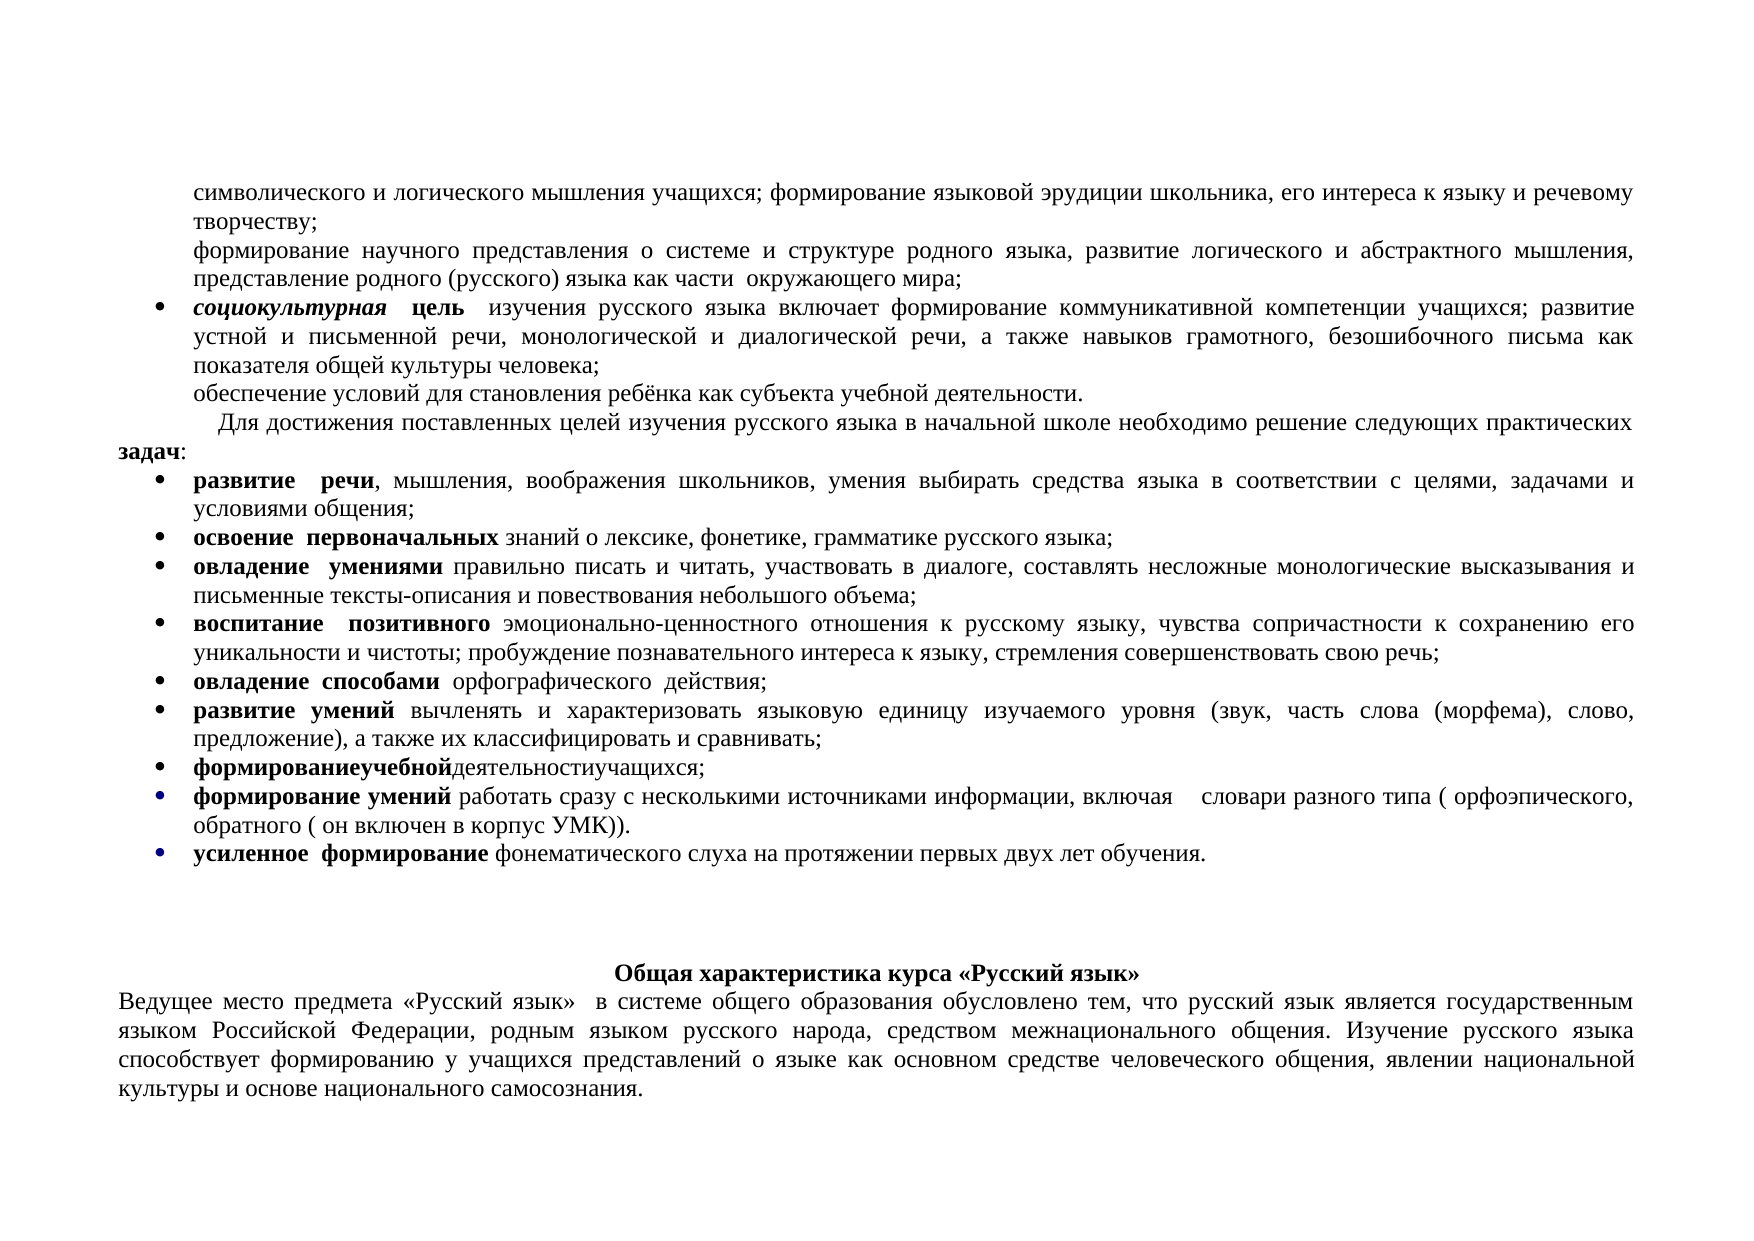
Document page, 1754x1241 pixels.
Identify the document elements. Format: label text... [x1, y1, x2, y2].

text обеспечение условий для становления ребёнка как субъекта учебной деятельности. [193, 378, 1636, 407]
list развитие умений вычленять и характеризовать языковую единицу изучаемого уровня (звук, часть слова (морфема), слово, предложение), а также их классифицировать и сравнивать; [156, 695, 1636, 752]
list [156, 177, 1636, 235]
list развитие речи, мышления, воображения школьников, умения выбирать средства языка в соответствии с целями, задачами и условиями общения; [156, 465, 1636, 522]
list овладение умениями правильно писать и читать, участвовать в диалоге, составлять несложные монологические высказывания и письменные тексты-описания и повествования небольшого объема; [156, 551, 1636, 608]
text формирование научного представления о системе и структуре родного языка, развитие логического и абстрактного мышления, представление родного (русского) языка как части окружающего мира; [193, 235, 1636, 292]
text Общая характеристика курса «Русский язык» [118, 958, 1636, 986]
list освоение первоначальных знаний о лексике, фонетике, грамматике русского языка; [156, 522, 1636, 551]
list социокультурная цель изучения русского языка включает формирование коммуникативной компетенции учащихся; развитие устной и письменной речи, монологической и диалогической речи, а также навыков грамотного, безошибочного письма как показателя общей культуры человека; [156, 292, 1636, 378]
text Для достижения поставленных целей изучения русского языка в начальной школе необходимо решение следующих практических задач: [118, 407, 1636, 465]
list формированиеучебнойдеятельностиучащихся; [156, 752, 1636, 781]
list формирование умений работать сразу с несколькими источниками информации, включая словари разного типа ( орфоэпического, обратного ( он включен в корпус УМК)). [156, 781, 1636, 838]
list овладение способами орфографического действия; [156, 666, 1636, 695]
text Ведущее место предмета «Русский язык» в системе общего образования обусловлено тем, что русский язык является государственным языком Российской Федерации, родным языком русского народа, средством межнационального общения. Изучение русского языка способствует формированию у учащихся представлений о языке как основном средстве человеческого общения, явлении национальной культуры и основе национального самосознания. [118, 986, 1636, 1101]
list усиленное формирование фонематического слуха на протяжении первых двух лет обучения. [156, 838, 1636, 867]
list воспитание позитивного эмоционально-ценностного отношения к русскому языку, чувства сопричастности к сохранению его уникальности и чистоты; пробуждение познавательного интереса к языку, стремления совершенствовать свою речь; [156, 608, 1636, 666]
